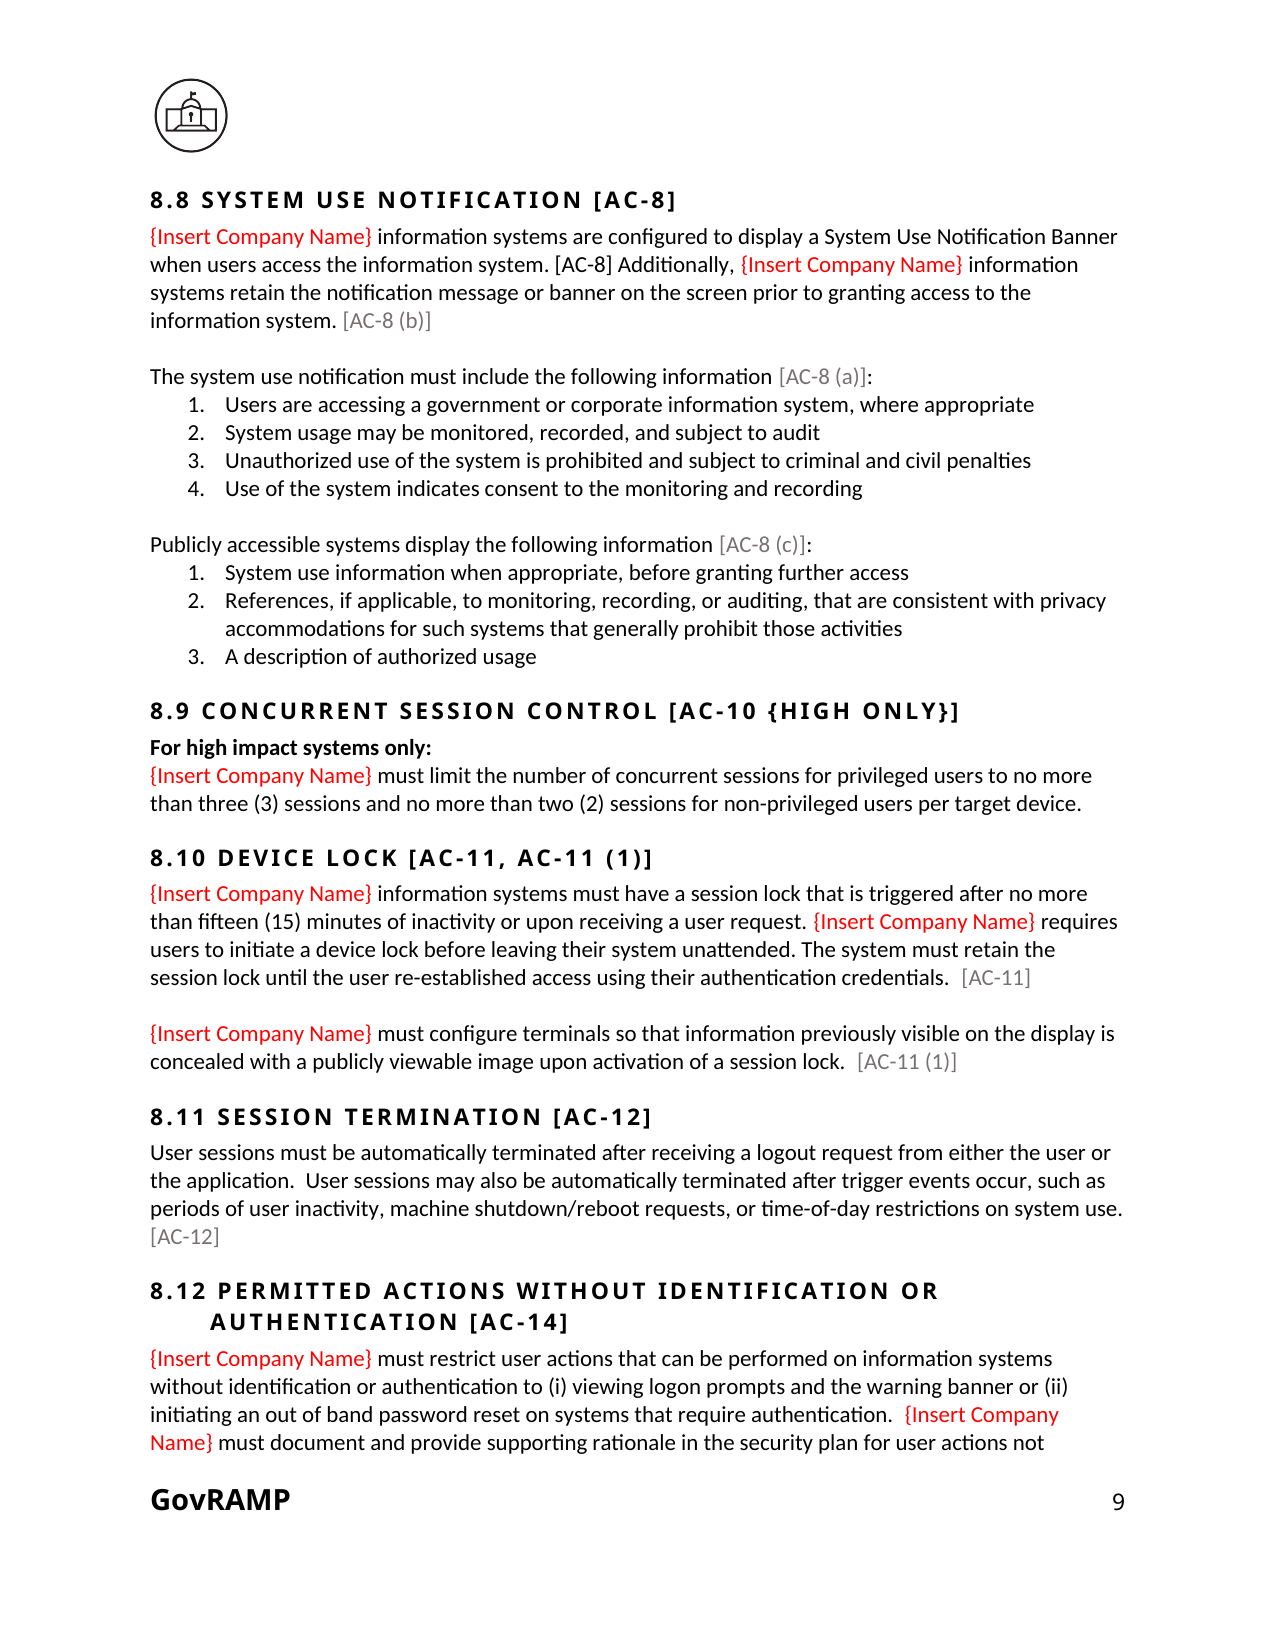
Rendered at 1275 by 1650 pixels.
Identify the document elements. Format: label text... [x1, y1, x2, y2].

text {Insert Company Name} must configure terminals so that information previously visible on the display is concealed with a publicly viewable image upon activation of a session lock. [AC-11 (1)] [150, 1019, 1125, 1076]
list System usage may be monitored, recorded, and subject to audit [187, 418, 1125, 446]
list Users are accessing a government or corporate information system, where appropriate [187, 390, 1125, 418]
text {Insert Company Name} information systems must have a session lock that is triggered after no more than fifteen (15) minutes of inactivity or upon receiving a user request. {Insert Company Name} requires users to initiate a device lock before leaving their system unattended. The system must retain the session lock until the user re-established access using their authentication credentials. [AC-11] [150, 879, 1125, 991]
list References, if applicable, to monitoring, recording, or auditing, that are consistent with privacy [187, 586, 1125, 614]
picture [150, 75, 232, 157]
text 8.11 Session Termination [AC-12] [150, 1101, 1125, 1132]
text 8.12 Permitted Actions without Identification or Authentication [AC-14] [150, 1275, 1125, 1338]
text accommodations for such systems that generally prohibit those activities [225, 614, 1125, 642]
text 8.10 Device Lock [AC-11, AC-11 (1)] [150, 842, 1125, 873]
text 8.8 System Use Notification [AC-8] [150, 184, 1125, 216]
text For high impact systems only: [150, 733, 1125, 761]
list A description of authorized usage [187, 642, 1125, 670]
text User sessions must be automatically terminated after receiving a logout request from either the user or the application. User sessions may also be automatically terminated after trigger events occur, such as periods of user inactivity, machine shutdown/reboot requests, or time-of-day restrictions on system use. [AC-12] [150, 1138, 1125, 1250]
list System use information when appropriate, before granting further access [187, 558, 1125, 586]
list Use of the system indicates consent to the monitoring and recording [187, 474, 1125, 502]
text {Insert Company Name} must limit the number of concurrent sessions for privileged users to no more than three (3) sessions and no more than two (2) sessions for non-privileged users per target device. [150, 761, 1125, 817]
text The system use notification must include the following information [AC-8 (a)]: [150, 362, 1125, 390]
list Unauthorized use of the system is prohibited and subject to criminal and civil penalties [187, 446, 1125, 474]
text {Insert Company Name} information systems are configured to display a System Use Notification Banner when users access the information system. [AC-8] Additionally, {Insert Company Name} information systems retain the notification message or banner on the screen prior to granting access to the information system. [AC-8 (b)] [150, 222, 1125, 334]
text 8.9 Concurrent Session Control [AC-10 {High Only}] [150, 695, 1125, 727]
text Publicly accessible systems display the following information [AC-8 (c)]: [150, 530, 1125, 558]
